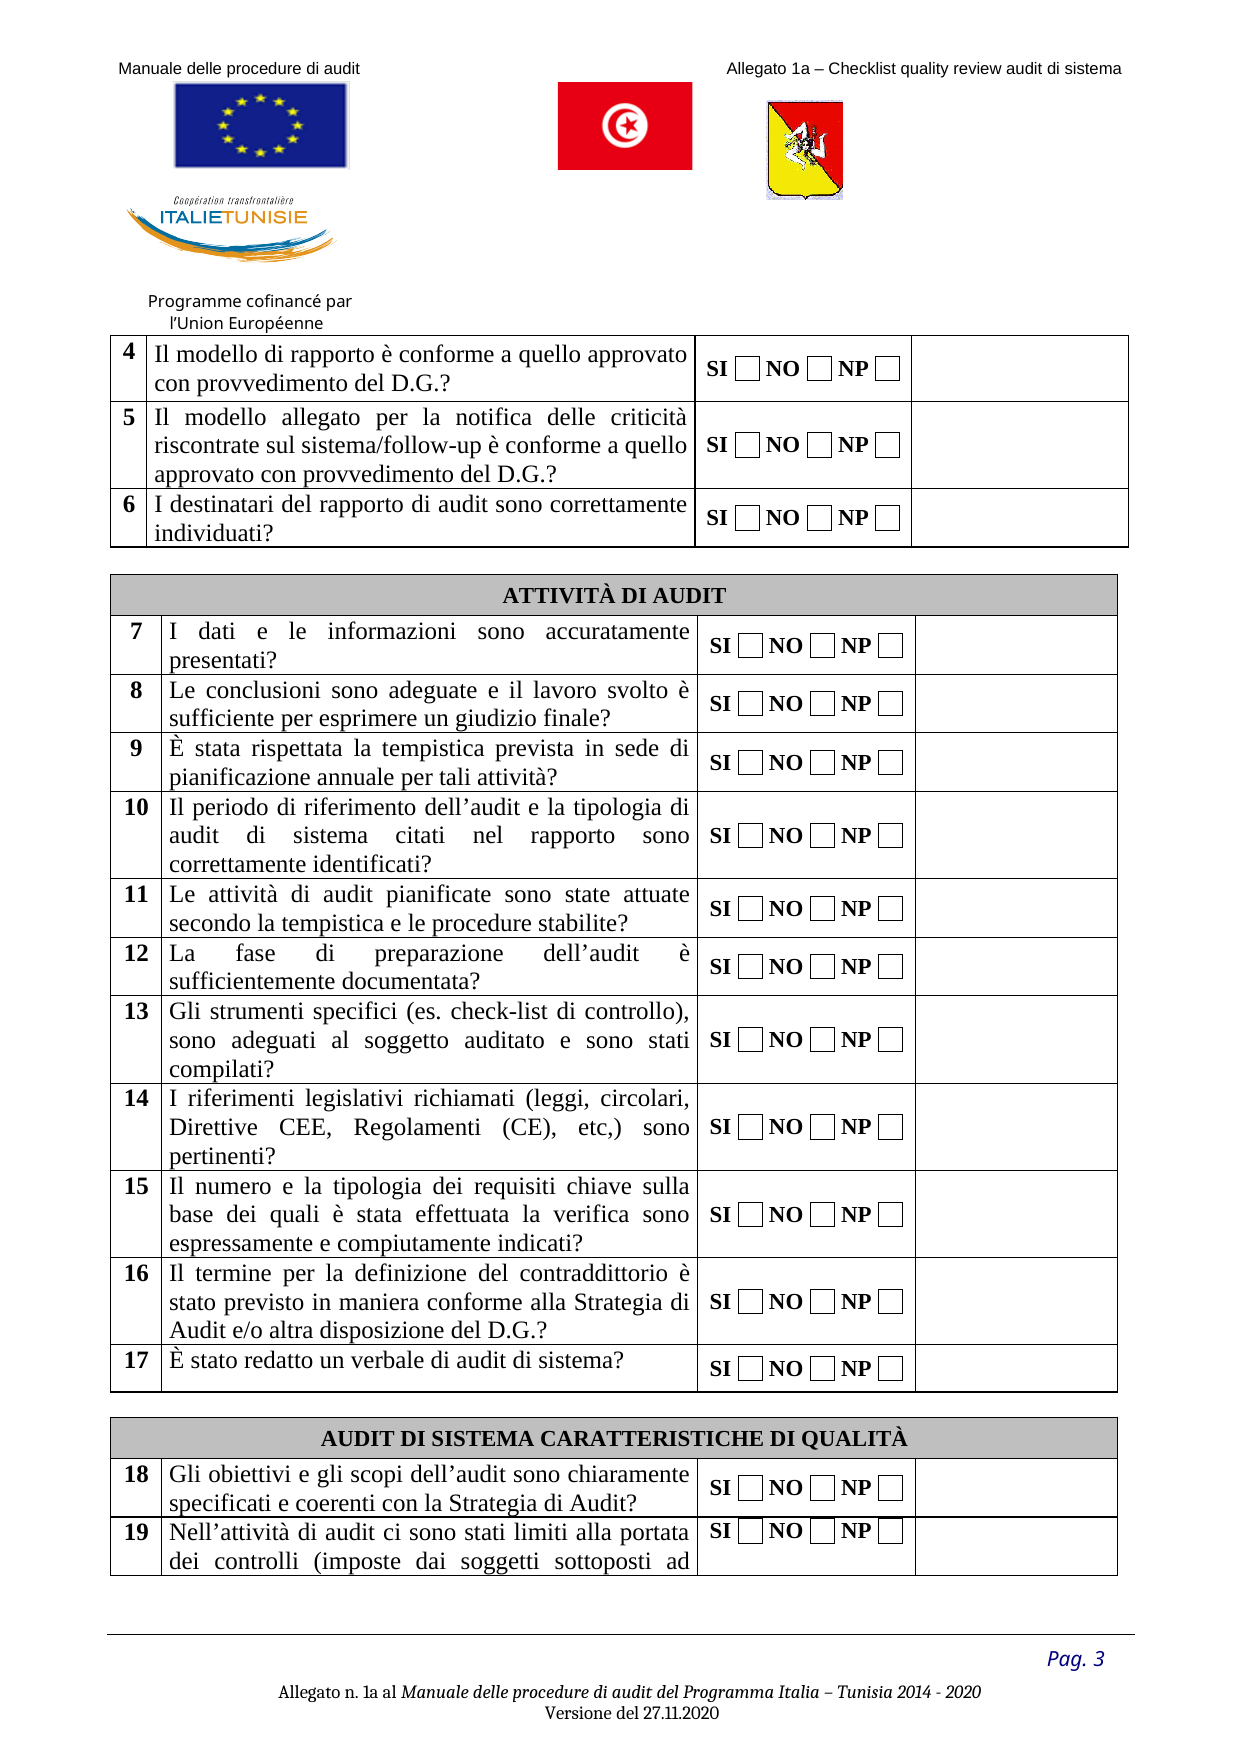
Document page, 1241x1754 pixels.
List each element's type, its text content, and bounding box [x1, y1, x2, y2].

table_cell 10 [111, 792, 161, 878]
table_cell [916, 1084, 1117, 1170]
table_cell Il modello allegato per la notifica delle criticità riscontrate sul sistema/follow-up è conforme a quello approvato con provvedimento del D.G.? [147, 402, 694, 488]
table_cell Gli obiettivi e gli scopi dell’audit sono chiaramente specificati e coerenti con la Strategia di Audit? [162, 1459, 697, 1516]
table_cell SI NO NP [696, 336, 911, 401]
picture [118, 80, 352, 284]
table_cell È stato redatto un verbale di audit di sistema? [162, 1345, 697, 1391]
table_cell [916, 996, 1117, 1082]
table_cell SI NO NP [698, 675, 915, 732]
table_cell I dati e le informazioni sono accuratamente presentati? [162, 616, 697, 674]
table_cell SI NO NP [698, 1345, 915, 1391]
table_cell SI NO NP [698, 616, 915, 674]
table_cell 11 [111, 879, 161, 937]
table_cell Il termine per la definizione del contraddittorio è stato previsto in maniera conforme alla Strategia di Audit e/o altra disposizione del D.G.? [162, 1258, 697, 1344]
table_cell 14 [111, 1084, 161, 1170]
table_cell Il modello di rapporto è conforme a quello approvato con provvedimento del D.G.? [147, 336, 694, 401]
table_cell [916, 792, 1117, 878]
table_cell [916, 1518, 1117, 1575]
table_cell [912, 402, 1128, 488]
table_cell 17 [111, 1345, 161, 1391]
table_cell Le conclusioni sono adeguate e il lavoro svolto è sufficiente per esprimere un giudizio finale? [162, 675, 697, 732]
table_header ATTIVITÀ DI AUDIT [111, 575, 1117, 615]
table_cell SI NO NP [698, 1258, 915, 1344]
table_cell È stata rispettata la tempistica prevista in sede di pianificazione annuale per tali attività? [162, 733, 697, 791]
table_cell [916, 1258, 1117, 1344]
table_header AUDIT DI SISTEMA CARATTERISTICHE DI QUALITÀ [111, 1418, 1117, 1458]
table_cell 16 [111, 1258, 161, 1344]
table_cell 5 [111, 402, 146, 488]
table_cell 6 [111, 489, 146, 546]
picture [557, 82, 693, 170]
table_cell [916, 1345, 1117, 1391]
table_cell [916, 616, 1117, 674]
table_cell 9 [111, 733, 161, 791]
table_cell SI NO NP [698, 1171, 915, 1257]
table_cell SI NO NP [698, 792, 915, 878]
table_cell SI NO NP [696, 489, 911, 546]
table_cell SI NO NP [698, 938, 915, 995]
table_cell [912, 489, 1128, 546]
table_cell SI NO NP [698, 879, 915, 937]
table_cell SI NO NP [696, 402, 911, 488]
table_cell 19 [111, 1518, 161, 1575]
table_cell Nell’attività di audit ci sono stati limiti alla portata dei controlli (imposte dai soggetti sottoposti ad audit o dalle circostanze)? [162, 1518, 697, 1575]
table_cell [916, 1171, 1117, 1257]
table_cell I riferimenti legislativi richiamati (leggi, circolari, Direttive CEE, Regolamenti (CE), etc,) sono pertinenti? [162, 1084, 697, 1170]
table_cell SI NO NP [698, 1518, 915, 1575]
table_cell [912, 336, 1128, 401]
table_cell SI NO NP [698, 733, 915, 791]
table_cell SI NO NP [698, 1459, 915, 1516]
table_cell La fase di preparazione dell’audit è sufficientemente documentata? [162, 938, 697, 995]
table_cell SI NO NP [698, 996, 915, 1082]
table_cell I destinatari del rapporto di audit sono correttamente individuati? [147, 489, 694, 546]
table_cell 8 [111, 675, 161, 732]
table_cell [916, 938, 1117, 995]
table_cell [916, 675, 1117, 732]
table_cell 7 [111, 616, 161, 674]
table_cell [916, 1459, 1117, 1516]
table_cell Le attività di audit pianificate sono state attuate secondo la tempistica e le procedure stabilite? [162, 879, 697, 937]
table_cell Il periodo di riferimento dell’audit e la tipologia di audit di sistema citati nel rapporto sono correttamente identificati? [162, 792, 697, 878]
table_cell [916, 733, 1117, 791]
table_cell Gli strumenti specifici (es. check-list di controllo), sono adeguati al soggetto auditato e sono stati compilati? [162, 996, 697, 1082]
table_cell 12 [111, 938, 161, 995]
table_cell 4 [111, 336, 146, 401]
table_cell [916, 879, 1117, 937]
table_cell Il numero e la tipologia dei requisiti chiave sulla base dei quali è stata effettuata la verifica sono espressamente e compiutamente indicati? [162, 1171, 697, 1257]
table_cell 13 [111, 996, 161, 1082]
table_cell SI NO NP [698, 1084, 915, 1170]
table_cell 18 [111, 1459, 161, 1516]
table_cell 15 [111, 1171, 161, 1257]
picture [766, 100, 843, 200]
